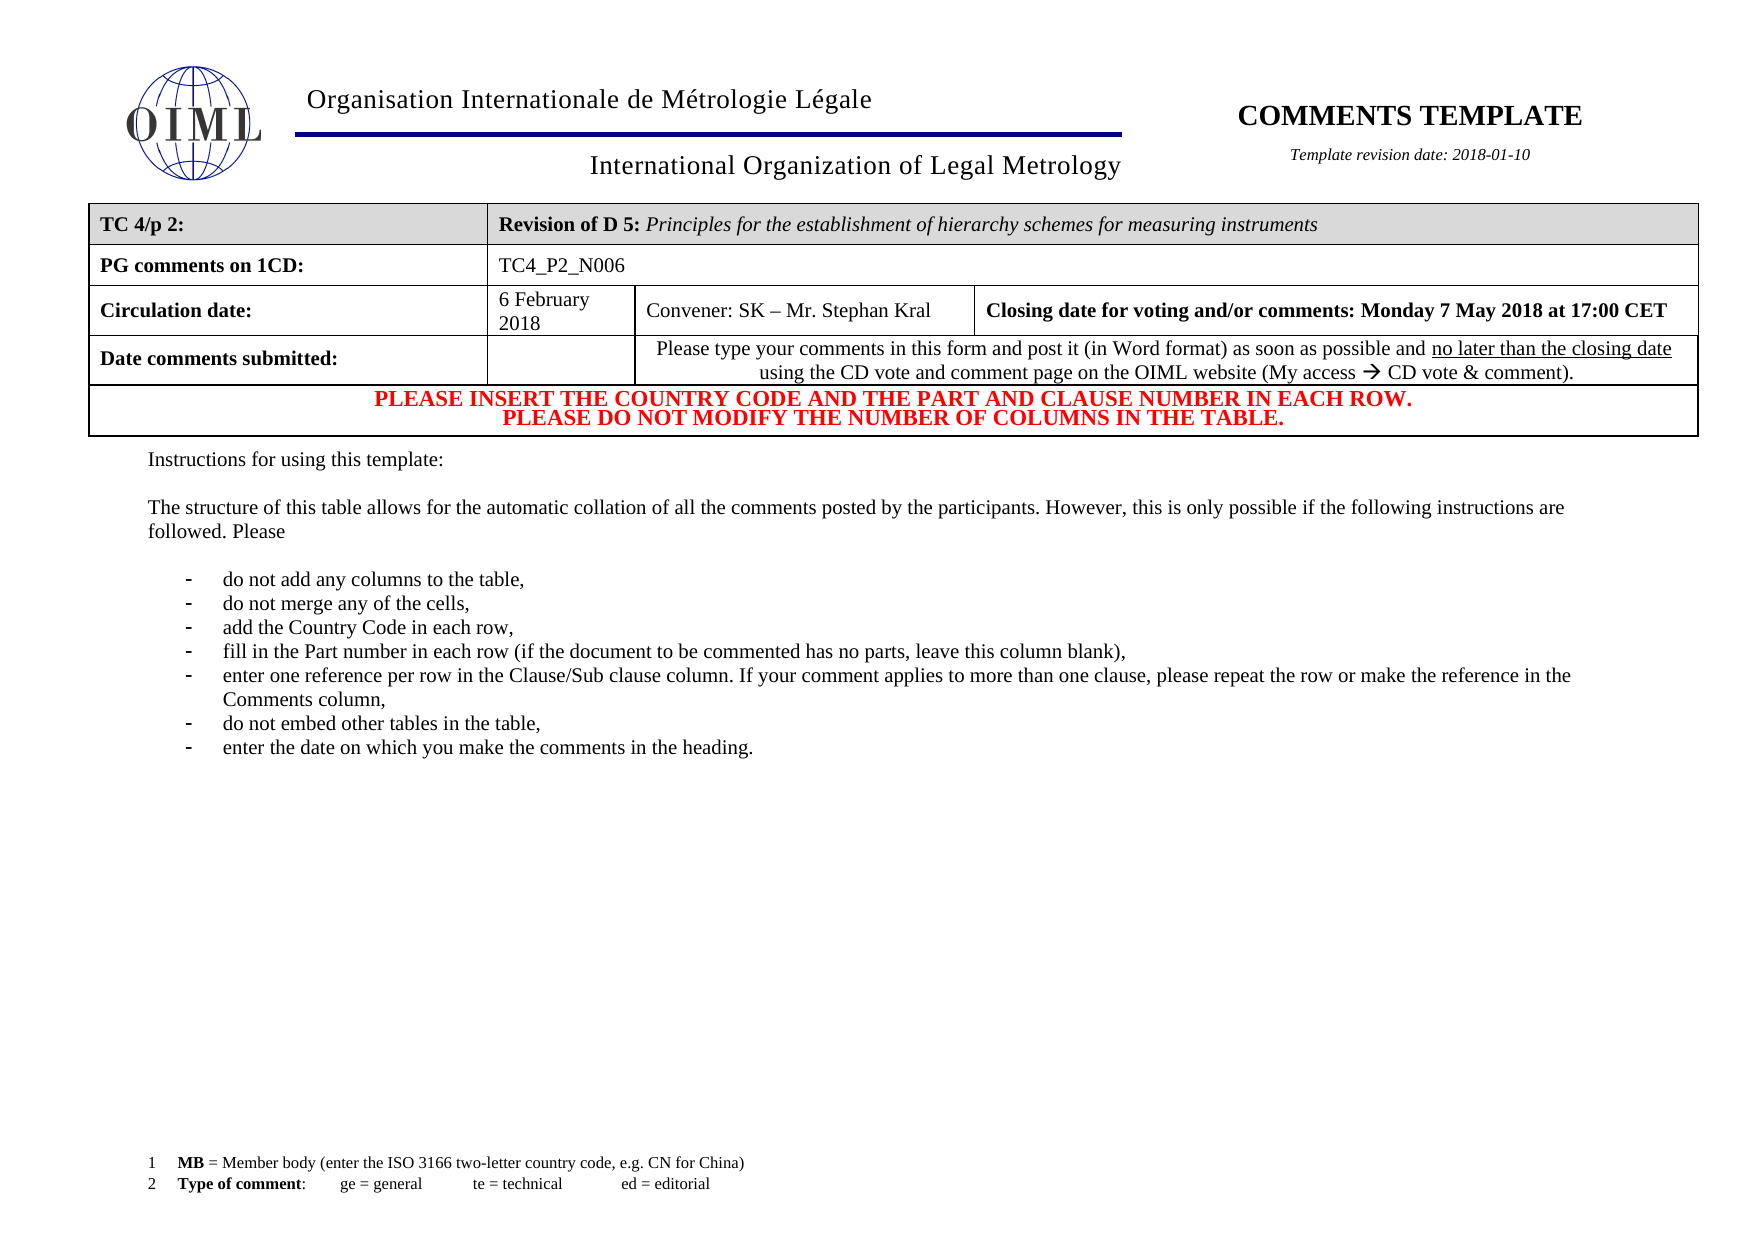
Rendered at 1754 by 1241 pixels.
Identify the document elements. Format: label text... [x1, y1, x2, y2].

list enter one reference per row in the Clause/Sub clause column. If your comment applies to more than one clause, please repeat the row or make the reference in the Comments column, [185, 663, 1606, 711]
list enter the date on which you make the comments in the heading. [185, 735, 1606, 759]
list do not embed other tables in the table, [185, 711, 1606, 735]
picture [125, 64, 262, 182]
text The structure of this table allows for the automatic collation of all the comments posted by the participants. However, this is only possible if the following instructions are followed. Please [148, 495, 1606, 543]
list do not merge any of the cells, [185, 591, 1606, 615]
list add the Country Code in each row, [185, 615, 1606, 639]
list fill in the Part number in each row (if the document to be commented has no parts, leave this column blank), [185, 639, 1606, 663]
text Instructions for using this template: [148, 447, 1606, 471]
list do not add any columns to the table, [185, 567, 1606, 591]
